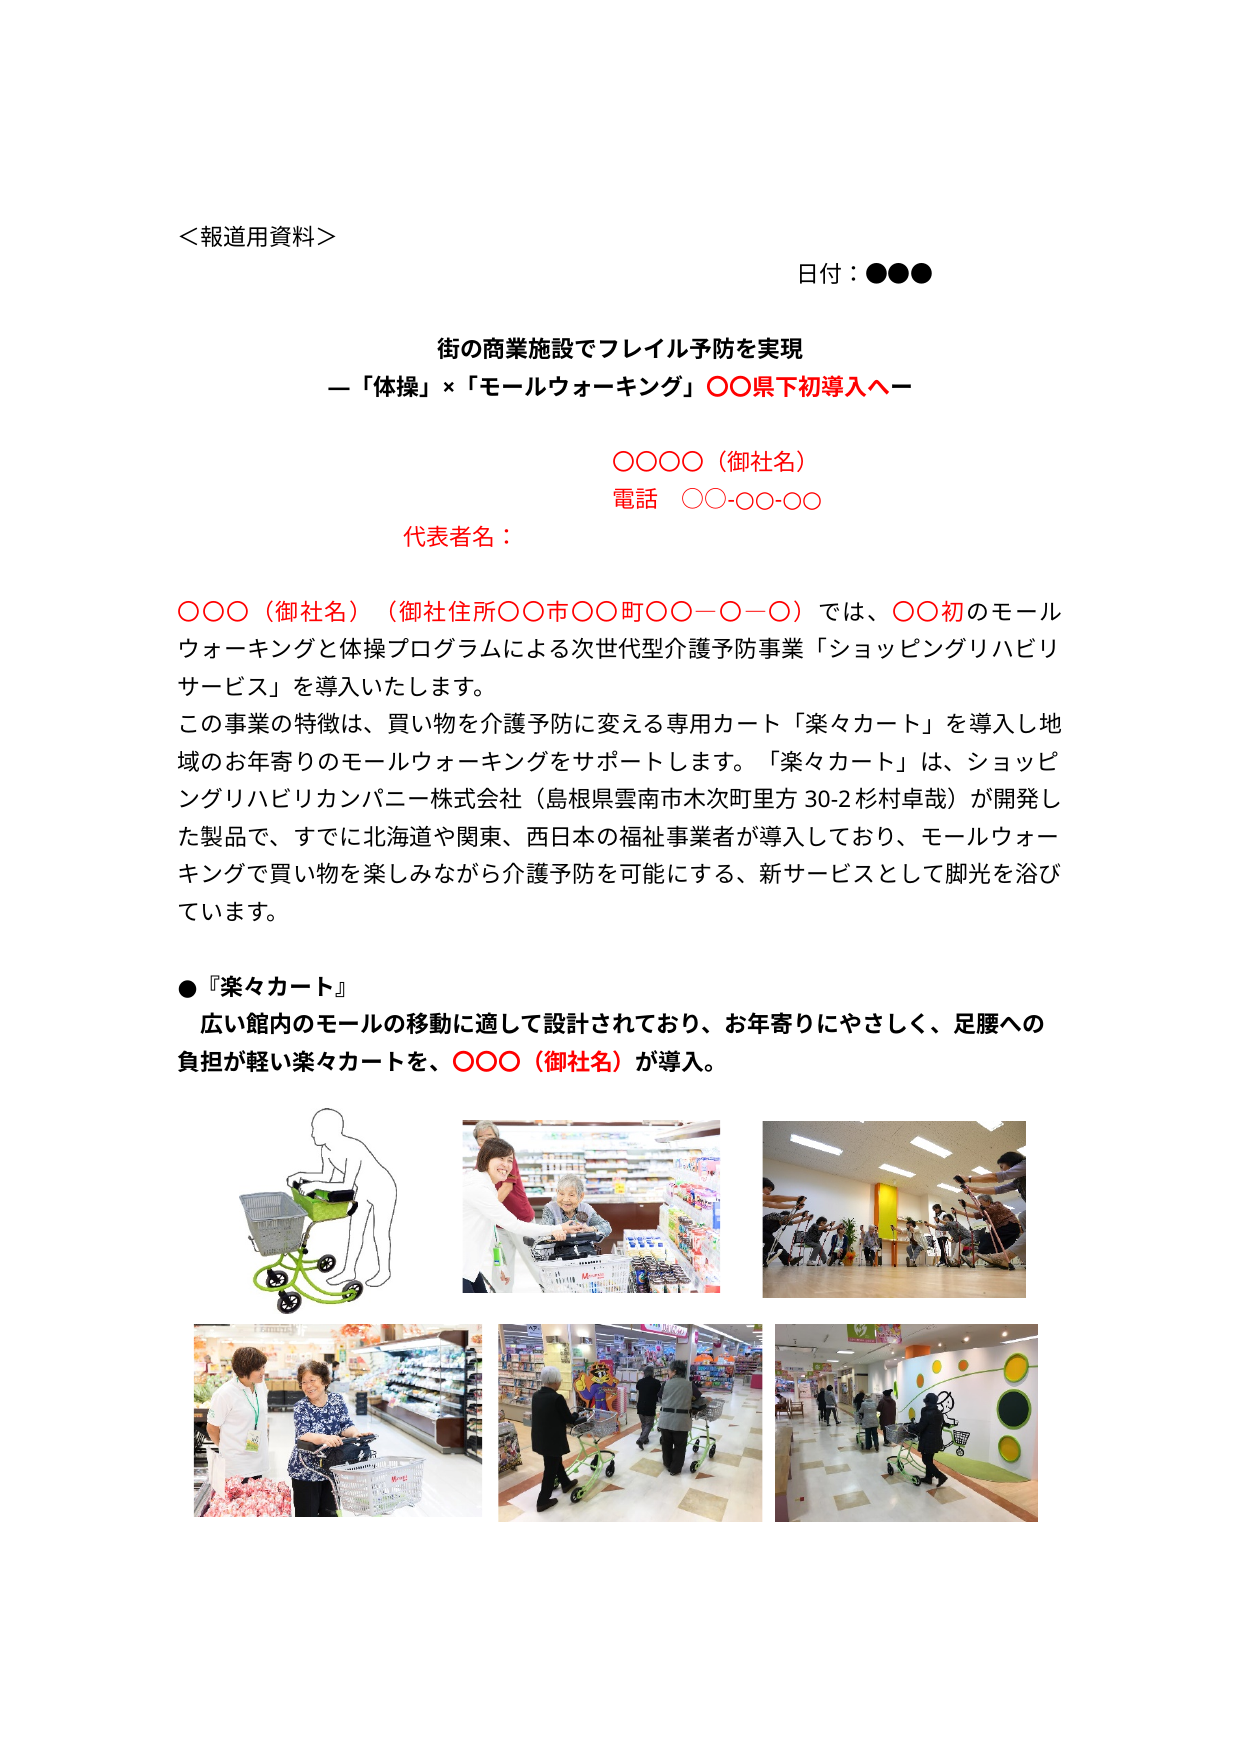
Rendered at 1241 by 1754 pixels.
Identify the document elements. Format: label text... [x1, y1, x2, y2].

text 日付：●●● [177, 254, 1063, 292]
text 電話 ○○-○○-○○ [177, 479, 1063, 517]
text 〇〇〇〇（御社名） [177, 442, 1063, 479]
text 街の商業施設でフレイル予防を実現 [177, 329, 1063, 367]
picture [239, 1108, 397, 1314]
text ―「体操」×「モールウォーキング」〇〇県下初導入へー [177, 367, 1063, 404]
text 代表者名： [177, 517, 1063, 554]
picture [498, 1324, 763, 1522]
text 〇〇〇（御社名）（御社住所〇〇市〇〇町〇〇—〇—〇）では、〇〇初のモールウォーキングと体操プログラムによる次世代型介護予防事業「ショッピングリハビリサービス」を導入いたします。 [177, 592, 1063, 704]
text この事業の特徴は、買い物を介護予防に変える専用カート「楽々カート」を導入し地域のお年寄りのモールウォーキングをサポートします。「楽々カート」は、ショッピングリハビリカンパニー株式会社（島根県雲南市木次町里方30-2杉村卓哉）が開発した製品で、すでに北海道や関東、西日本の福祉事業者が導入しており、モールウォーキングで買い物を楽しみながら介護予防を可能にする、新サービスとして脚光を浴びています。 [177, 704, 1063, 929]
picture [193, 1324, 483, 1517]
picture [462, 1120, 721, 1293]
text ＜報道用資料＞ [177, 217, 1063, 254]
text 広い館内のモールの移動に適して設計されており、お年寄りにやさしく、足腰への負担が軽い楽々カートを、〇〇〇（御社名）が導入。 [177, 1004, 1063, 1079]
picture [775, 1324, 1038, 1522]
text ●『楽々カート』 [177, 967, 1063, 1004]
picture [762, 1121, 1026, 1298]
